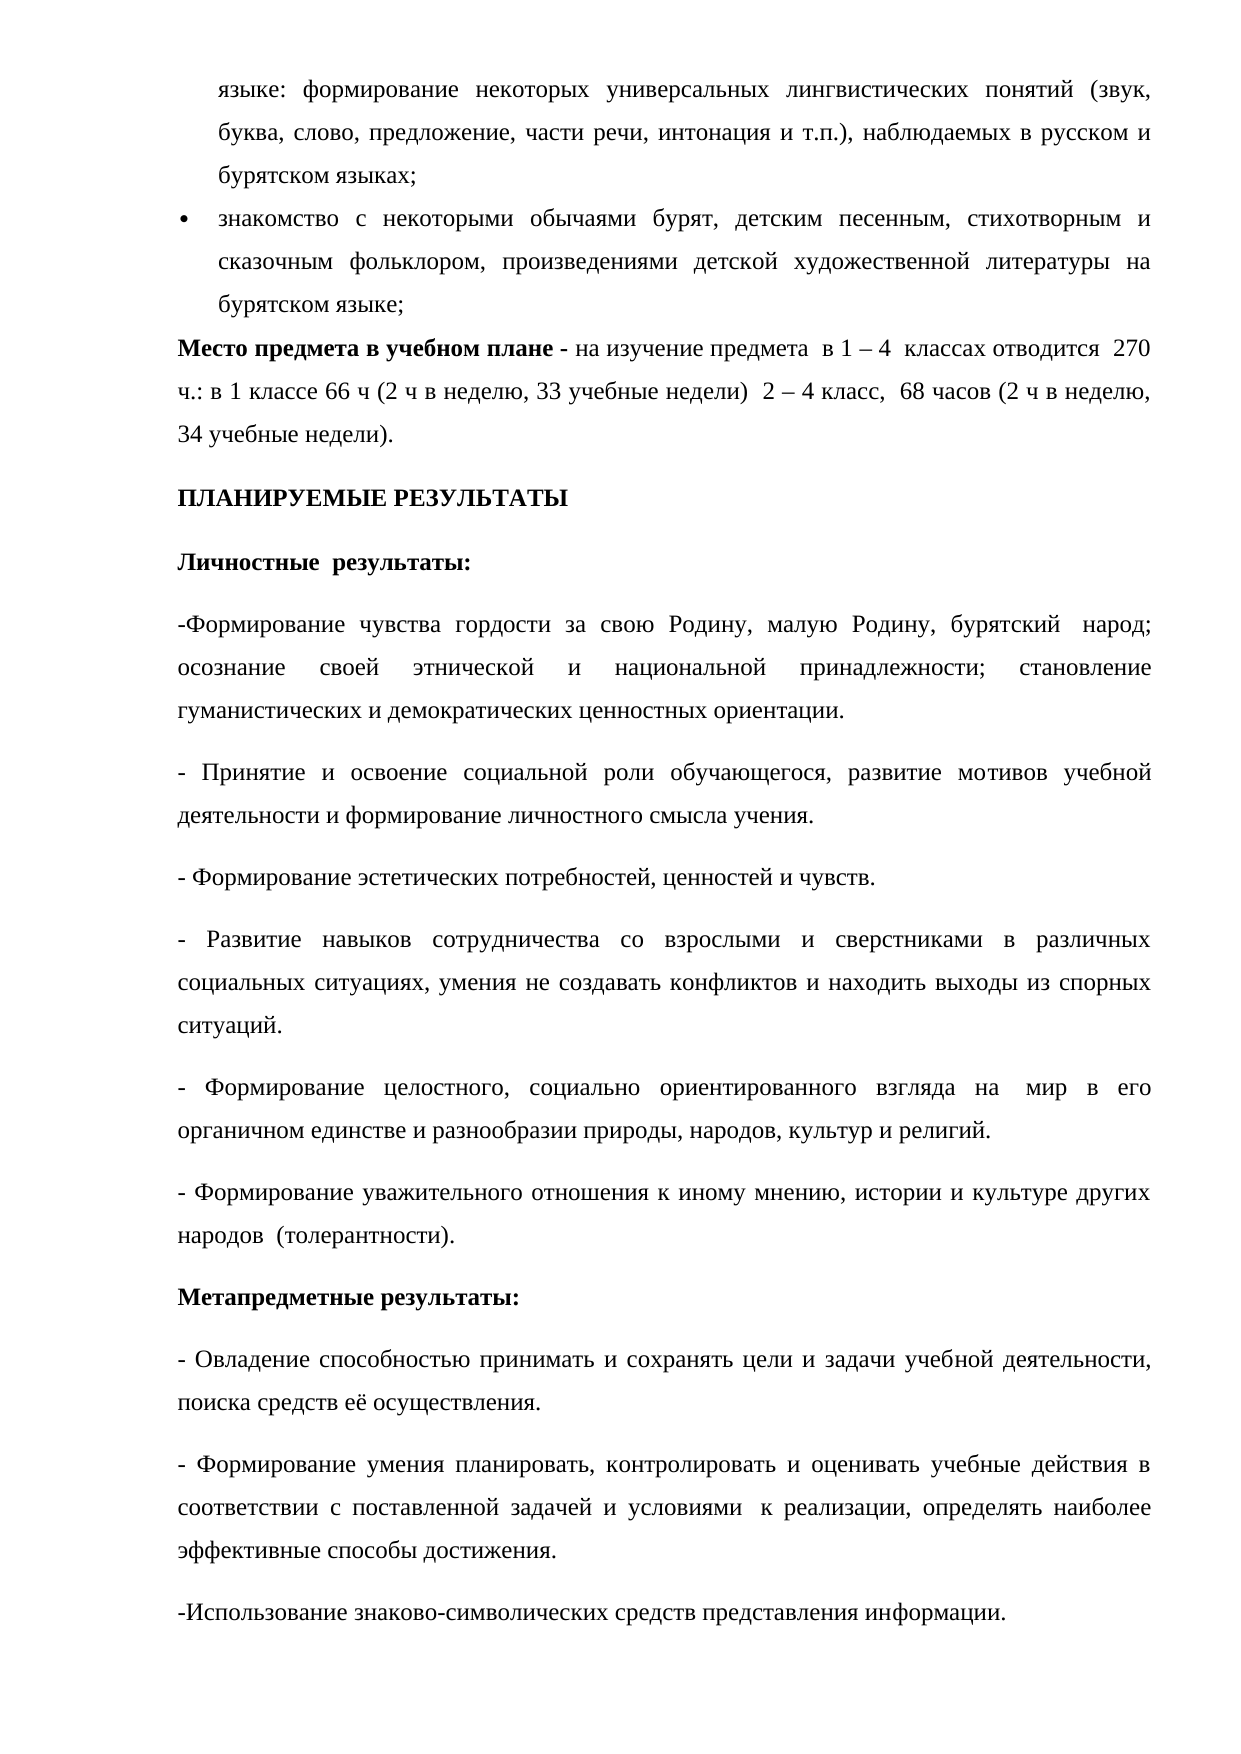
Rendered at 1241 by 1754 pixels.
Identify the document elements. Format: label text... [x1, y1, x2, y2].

text - Развитие навыков сотрудничества со взрослыми и сверстниками в различных социальных ситуациях, умения не создавать конфликтов и находить выходы из спорных ситуаций. [177, 924, 1152, 1039]
text - Овладение способностью принимать и сохранять цели и задачи учебной деятельности, поиска средств её осуществления. [177, 1344, 1152, 1416]
text - Формирование умения планировать, контролировать и оценивать учебные действия в соответствии с поставленной задачей и условиями к реализации, определять наиболее эффективные способы достижения. [177, 1449, 1152, 1564]
text ПЛАНИРУЕМЫЕ РЕЗУЛЬТАТЫ [177, 483, 1152, 512]
text -Использование знаково-символических средств представления информации. [177, 1597, 1152, 1626]
text - Принятие и освоение социальной роли обучающегося, развитие мотивов учебной деятельности и формирование личностного смысла учения. [177, 757, 1152, 829]
text - Формирование уважительного отношения к иному мнению, истории и культуре других народов (толерантности). [177, 1177, 1152, 1249]
text -Формирование чувства гордости за свою Родину, малую Родину, бурятский народ; осознание своей этнической и национальной принадлежности; становление гуманистических и демократических ценностных ориентации. [177, 609, 1152, 724]
text Место предмета в учебном плане - на изучение предмета в 1 – 4 классах отводится 270 ч.: в 1 классе 66 ч (2 ч в неделю, 33 учебные недели) 2 – 4 класс, 68 часов (2 ч в неделю, 34 учебные недели). [177, 333, 1152, 448]
text Метапредметные результаты: [177, 1282, 1152, 1311]
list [180, 74, 1152, 189]
list знакомство с некоторыми обычаями бурят, детским песенным, стихотворным и сказочным фольклором, произведениями детской художественной литературы на бурятском языке; [180, 203, 1152, 318]
text - Формирование эстетических потребностей, ценностей и чувств. [177, 862, 1152, 891]
text Личностные результаты: [177, 547, 1152, 576]
text - Формирование целостного, социально ориентированного взгляда на мир в его органичном единстве и разнообразии природы, народов, культур и религий. [177, 1072, 1152, 1144]
